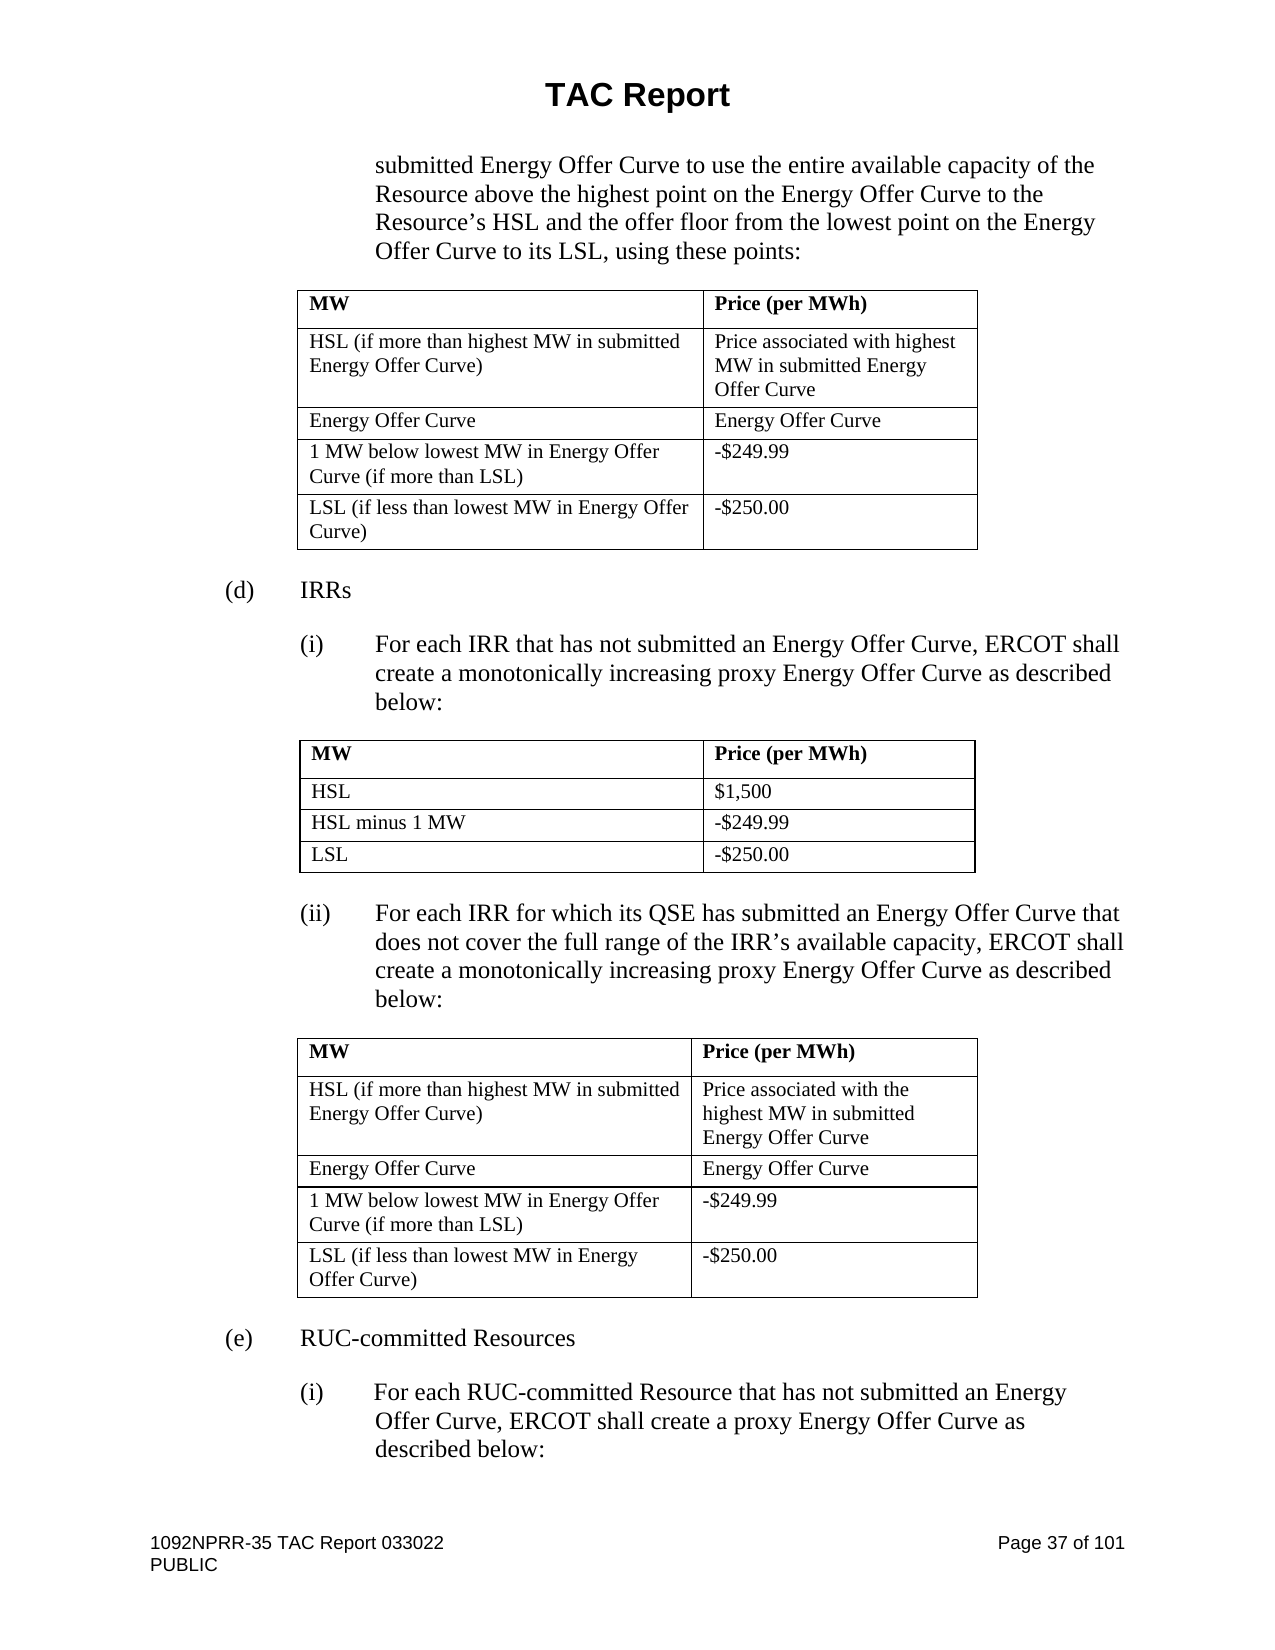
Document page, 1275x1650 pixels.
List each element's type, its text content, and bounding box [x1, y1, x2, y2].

text (ii) For each IRR for which its QSE has submitted an Energy Offer Curve that does not cover the full range of the IRR’s available capacity, ERCOT shall create a monotonically increasing proxy Energy Offer Curve as described below: [300, 898, 1125, 1013]
table_header Price (per MWh) [704, 741, 974, 778]
table_cell 1 MW below lowest MW in Energy Offer Curve (if more than LSL) [298, 440, 703, 494]
table_cell LSL (if less than lowest MW in Energy Offer Curve) [298, 495, 703, 549]
table_cell Energy Offer Curve [298, 408, 703, 438]
table_cell -$249.99 [704, 810, 974, 841]
table_cell HSL [301, 779, 703, 809]
table_cell Price associated with the highest MW in submitted Energy Offer Curve [692, 1077, 977, 1155]
table_cell -$250.00 [692, 1243, 977, 1297]
table_header MW [298, 291, 703, 328]
table_cell HSL (if more than highest MW in submitted Energy Offer Curve) [298, 1077, 691, 1155]
table_cell LSL [301, 842, 703, 872]
table_header MW [301, 741, 703, 778]
table_cell -$250.00 [704, 842, 974, 872]
table_cell Price associated with highest MW in submitted Energy Offer Curve [704, 329, 977, 407]
table_header Price (per MWh) [692, 1039, 977, 1076]
table_cell Energy Offer Curve [692, 1156, 977, 1186]
table_cell -$250.00 [704, 495, 977, 549]
table_header MW [298, 1039, 691, 1076]
table_cell 1 MW below lowest MW in Energy Offer Curve (if more than LSL) [298, 1188, 691, 1242]
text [300, 150, 1125, 265]
table_header Price (per MWh) [704, 291, 977, 328]
table_cell Energy Offer Curve [298, 1156, 691, 1186]
text (i) For each RUC-committed Resource that has not submitted an Energy Offer Curve, ERCOT shall create a proxy Energy Offer Curve as described below: [300, 1377, 1125, 1463]
table_cell Energy Offer Curve [704, 408, 977, 438]
table_cell HSL (if more than highest MW in submitted Energy Offer Curve) [298, 329, 703, 407]
table_cell HSL minus 1 MW [301, 810, 703, 841]
table_cell $1,500 [704, 779, 974, 809]
table_cell LSL (if less than lowest MW in Energy Offer Curve) [298, 1243, 691, 1297]
text (d) IRRs [225, 575, 1125, 604]
table_cell -$249.99 [704, 440, 977, 494]
text (e) RUC-committed Resources [225, 1323, 1125, 1352]
table_cell -$249.99 [692, 1188, 977, 1242]
text (i) For each IRR that has not submitted an Energy Offer Curve, ERCOT shall create a monotonically increasing proxy Energy Offer Curve as described below: [300, 629, 1125, 715]
